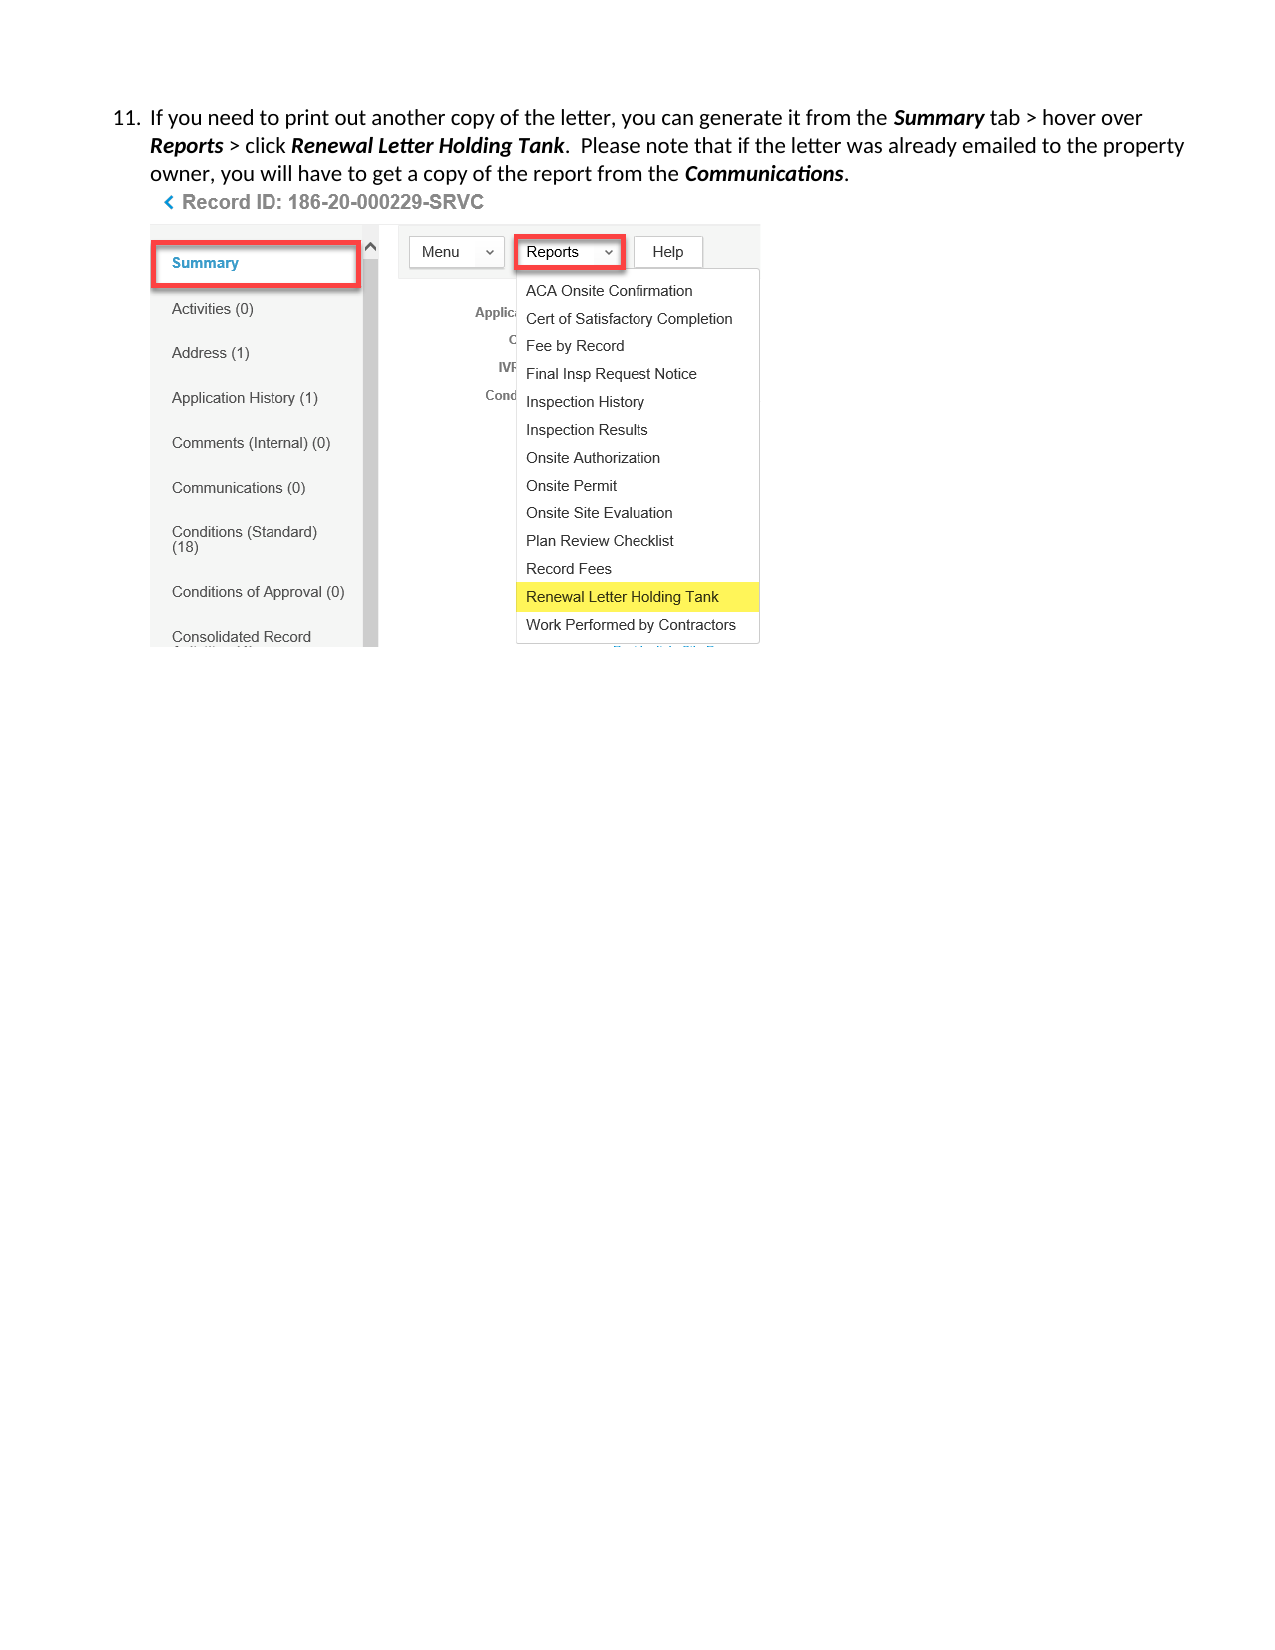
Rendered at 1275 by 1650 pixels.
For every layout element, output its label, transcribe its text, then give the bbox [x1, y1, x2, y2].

list If you need to print out another copy of the letter, you can generate it from the Summary tab > hover over Reports > click Renewal Letter Holding Tank. Please note that if the letter was already emailed to the property owner, you will have to get a copy of the report from the Communications. [112, 103, 1200, 187]
picture [150, 187, 761, 647]
